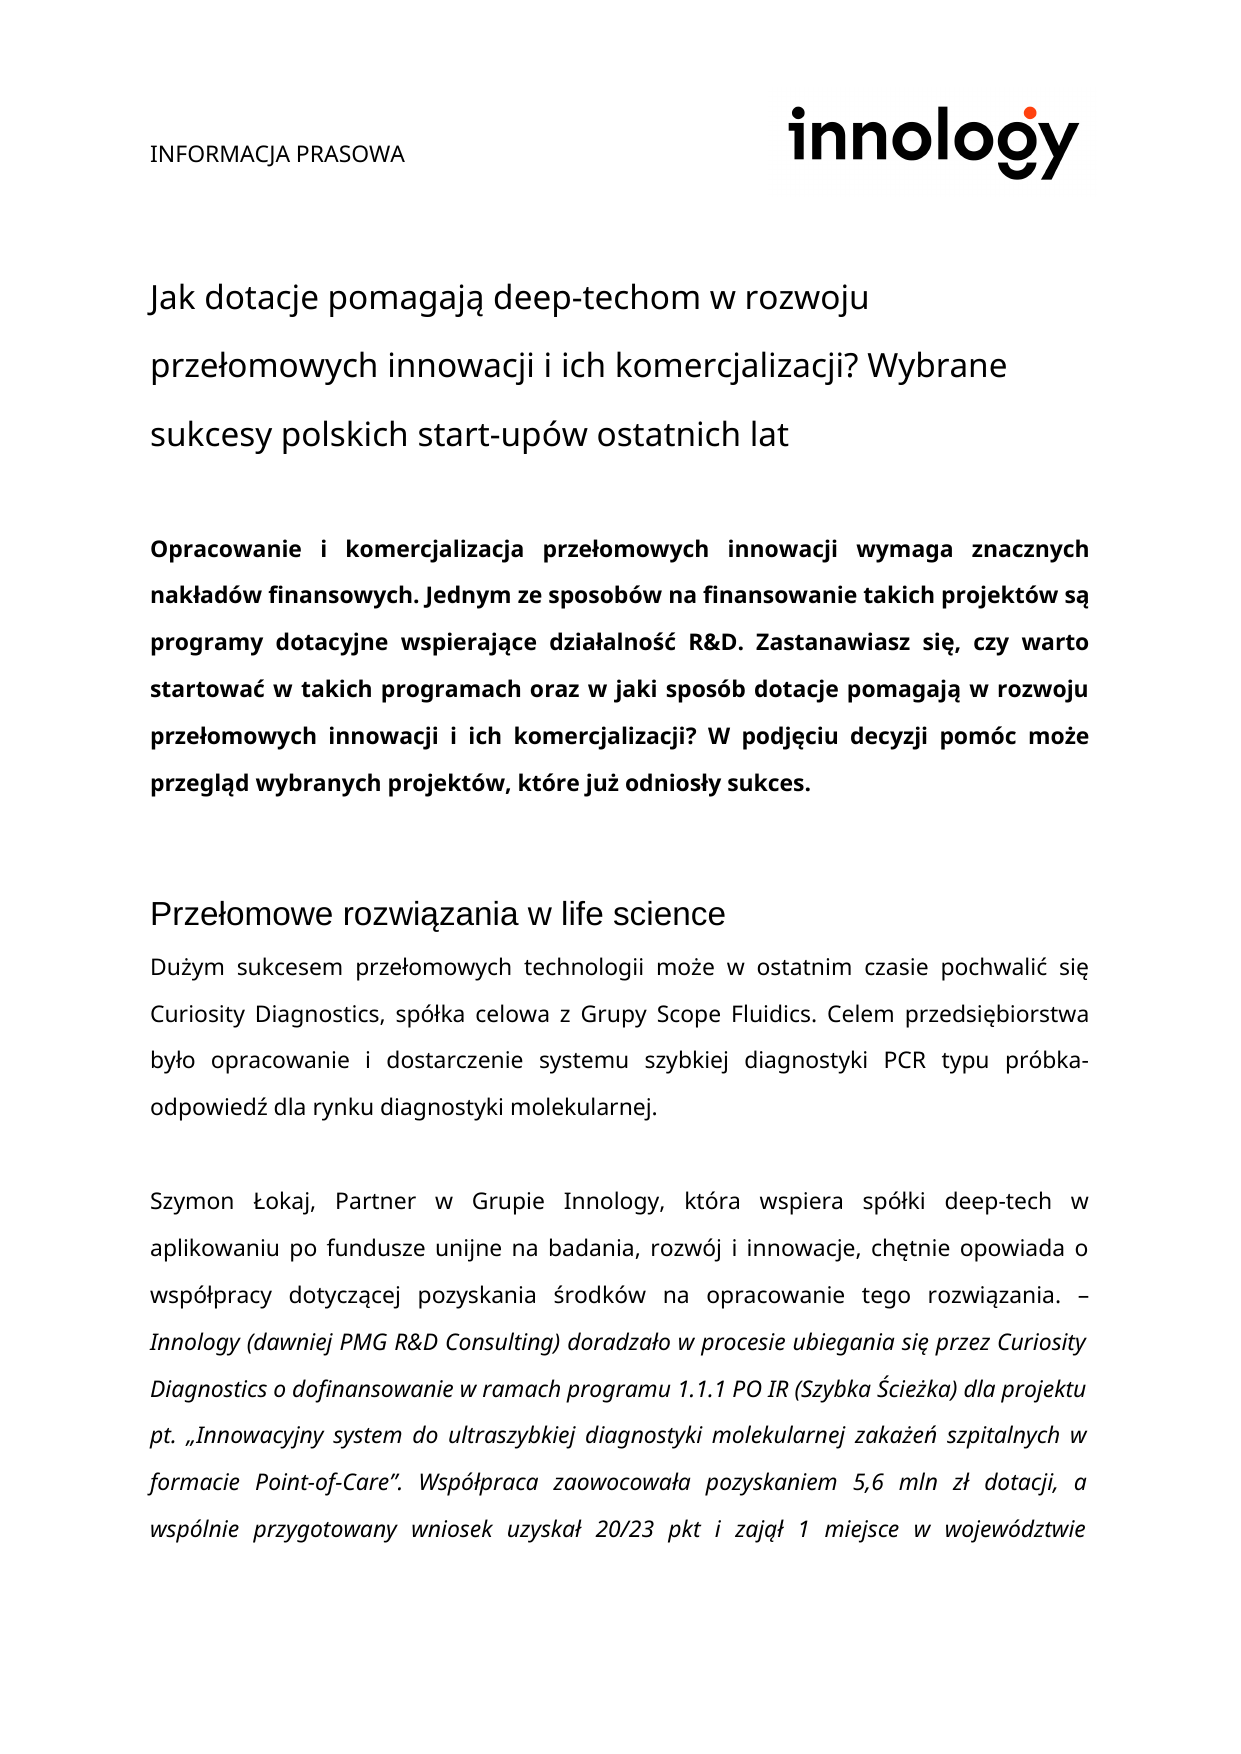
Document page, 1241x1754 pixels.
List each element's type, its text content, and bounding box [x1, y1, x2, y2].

subtitle Jak dotacje pomagają deep-techom w rozwoju przełomowych innowacji i ich komercjalizacji? Wybrane sukcesy polskich start-upów ostatnich lat [150, 274, 1090, 513]
picture [768, 87, 1097, 197]
subtitle Przełomowe rozwiązania w life science [150, 894, 1090, 932]
text Dużym sukcesem przełomowych technologii może w ostatnim czasie pochwalić się Curiosity Diagnostics, spółka celowa z Grupy Scope Fluidics. Celem przedsiębiorstwa było opracowanie i dostarczenie systemu szybkiej diagnostyki PCR typu próbka-odpowiedź dla rynku diagnostyki molekularnej. [150, 951, 1090, 1122]
text Opracowanie i komercjalizacja przełomowych innowacji wymaga znacznych nakładów finansowych. Jednym ze sposobów na finansowanie takich projektów są programy dotacyjne wspierające działalność R&D. Zastanawiasz się, czy warto startować w takich programach oraz w jaki sposób dotacje pomagają w rozwoju przełomowych innowacji i ich komercjalizacji? W podjęciu decyzji pomóc może przegląd wybranych projektów, które już odniosły sukces. [150, 533, 1090, 798]
